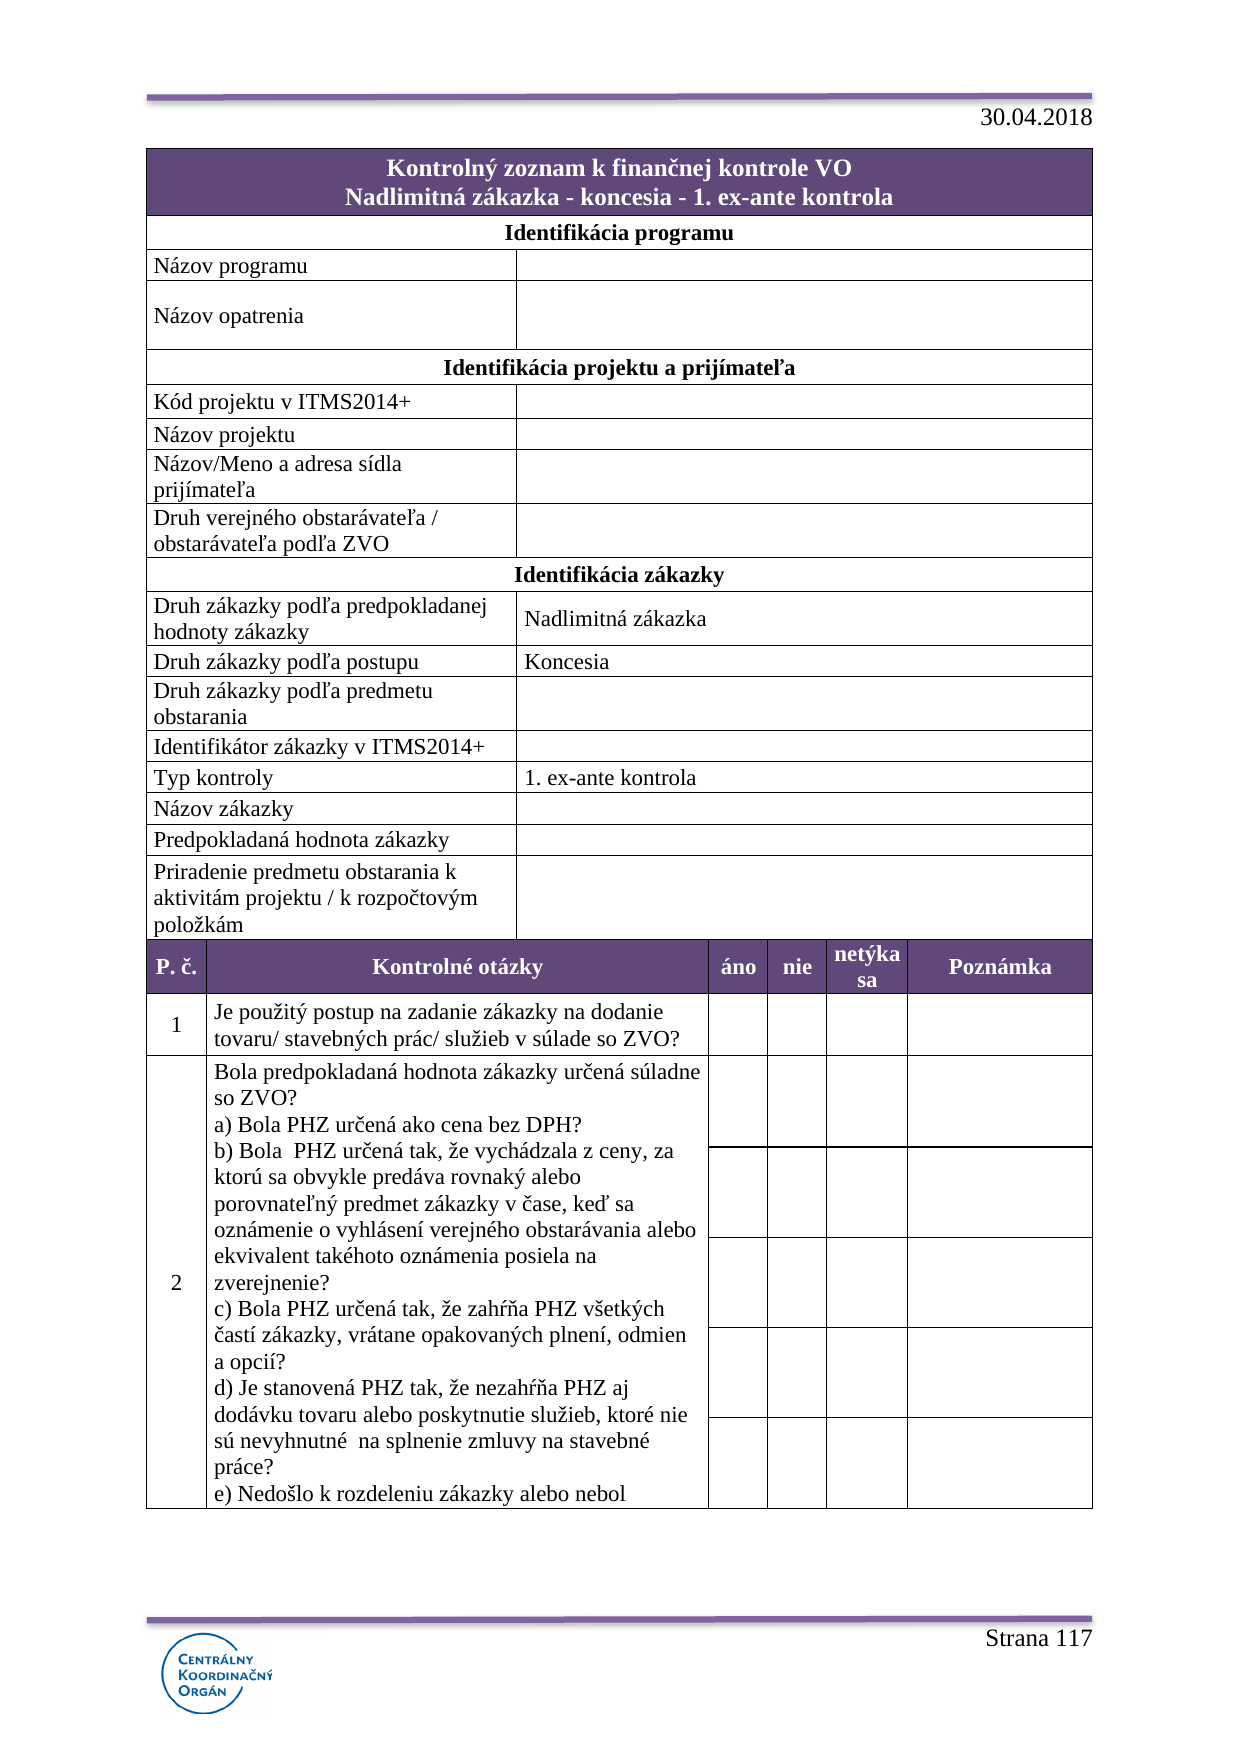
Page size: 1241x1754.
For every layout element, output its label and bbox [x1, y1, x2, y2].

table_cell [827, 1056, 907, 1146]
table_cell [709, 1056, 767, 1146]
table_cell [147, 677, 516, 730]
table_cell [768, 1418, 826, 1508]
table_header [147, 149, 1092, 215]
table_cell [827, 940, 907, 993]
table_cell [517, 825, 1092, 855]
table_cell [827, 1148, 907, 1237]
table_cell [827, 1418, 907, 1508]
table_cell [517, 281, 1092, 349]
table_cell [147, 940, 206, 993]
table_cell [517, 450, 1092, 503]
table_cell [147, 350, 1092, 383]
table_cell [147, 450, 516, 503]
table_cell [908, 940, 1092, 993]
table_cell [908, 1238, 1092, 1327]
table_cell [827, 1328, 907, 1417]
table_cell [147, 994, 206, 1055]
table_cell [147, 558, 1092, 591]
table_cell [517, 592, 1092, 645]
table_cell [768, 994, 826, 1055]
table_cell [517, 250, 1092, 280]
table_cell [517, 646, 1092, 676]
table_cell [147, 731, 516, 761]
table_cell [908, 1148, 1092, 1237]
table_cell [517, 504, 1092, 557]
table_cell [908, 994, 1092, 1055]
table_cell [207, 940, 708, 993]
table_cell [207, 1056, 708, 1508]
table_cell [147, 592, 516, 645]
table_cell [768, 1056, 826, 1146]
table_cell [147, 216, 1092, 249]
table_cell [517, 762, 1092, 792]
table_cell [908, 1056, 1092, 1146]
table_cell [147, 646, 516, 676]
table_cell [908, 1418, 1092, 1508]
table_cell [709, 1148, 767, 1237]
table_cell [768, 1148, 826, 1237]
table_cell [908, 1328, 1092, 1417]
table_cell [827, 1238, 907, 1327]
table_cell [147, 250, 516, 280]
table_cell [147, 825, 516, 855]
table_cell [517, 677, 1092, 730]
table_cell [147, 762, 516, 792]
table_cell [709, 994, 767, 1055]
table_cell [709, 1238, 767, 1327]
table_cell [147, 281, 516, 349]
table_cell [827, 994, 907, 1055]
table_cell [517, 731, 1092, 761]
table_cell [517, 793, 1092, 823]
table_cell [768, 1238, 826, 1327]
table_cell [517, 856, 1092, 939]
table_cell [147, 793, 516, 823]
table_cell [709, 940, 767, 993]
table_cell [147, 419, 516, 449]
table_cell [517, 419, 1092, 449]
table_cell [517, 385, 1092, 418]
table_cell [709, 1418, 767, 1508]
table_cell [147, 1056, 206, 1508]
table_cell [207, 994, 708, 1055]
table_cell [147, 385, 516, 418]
picture [159, 1631, 272, 1713]
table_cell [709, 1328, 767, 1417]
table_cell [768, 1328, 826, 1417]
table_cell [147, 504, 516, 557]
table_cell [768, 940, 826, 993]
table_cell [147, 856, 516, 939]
